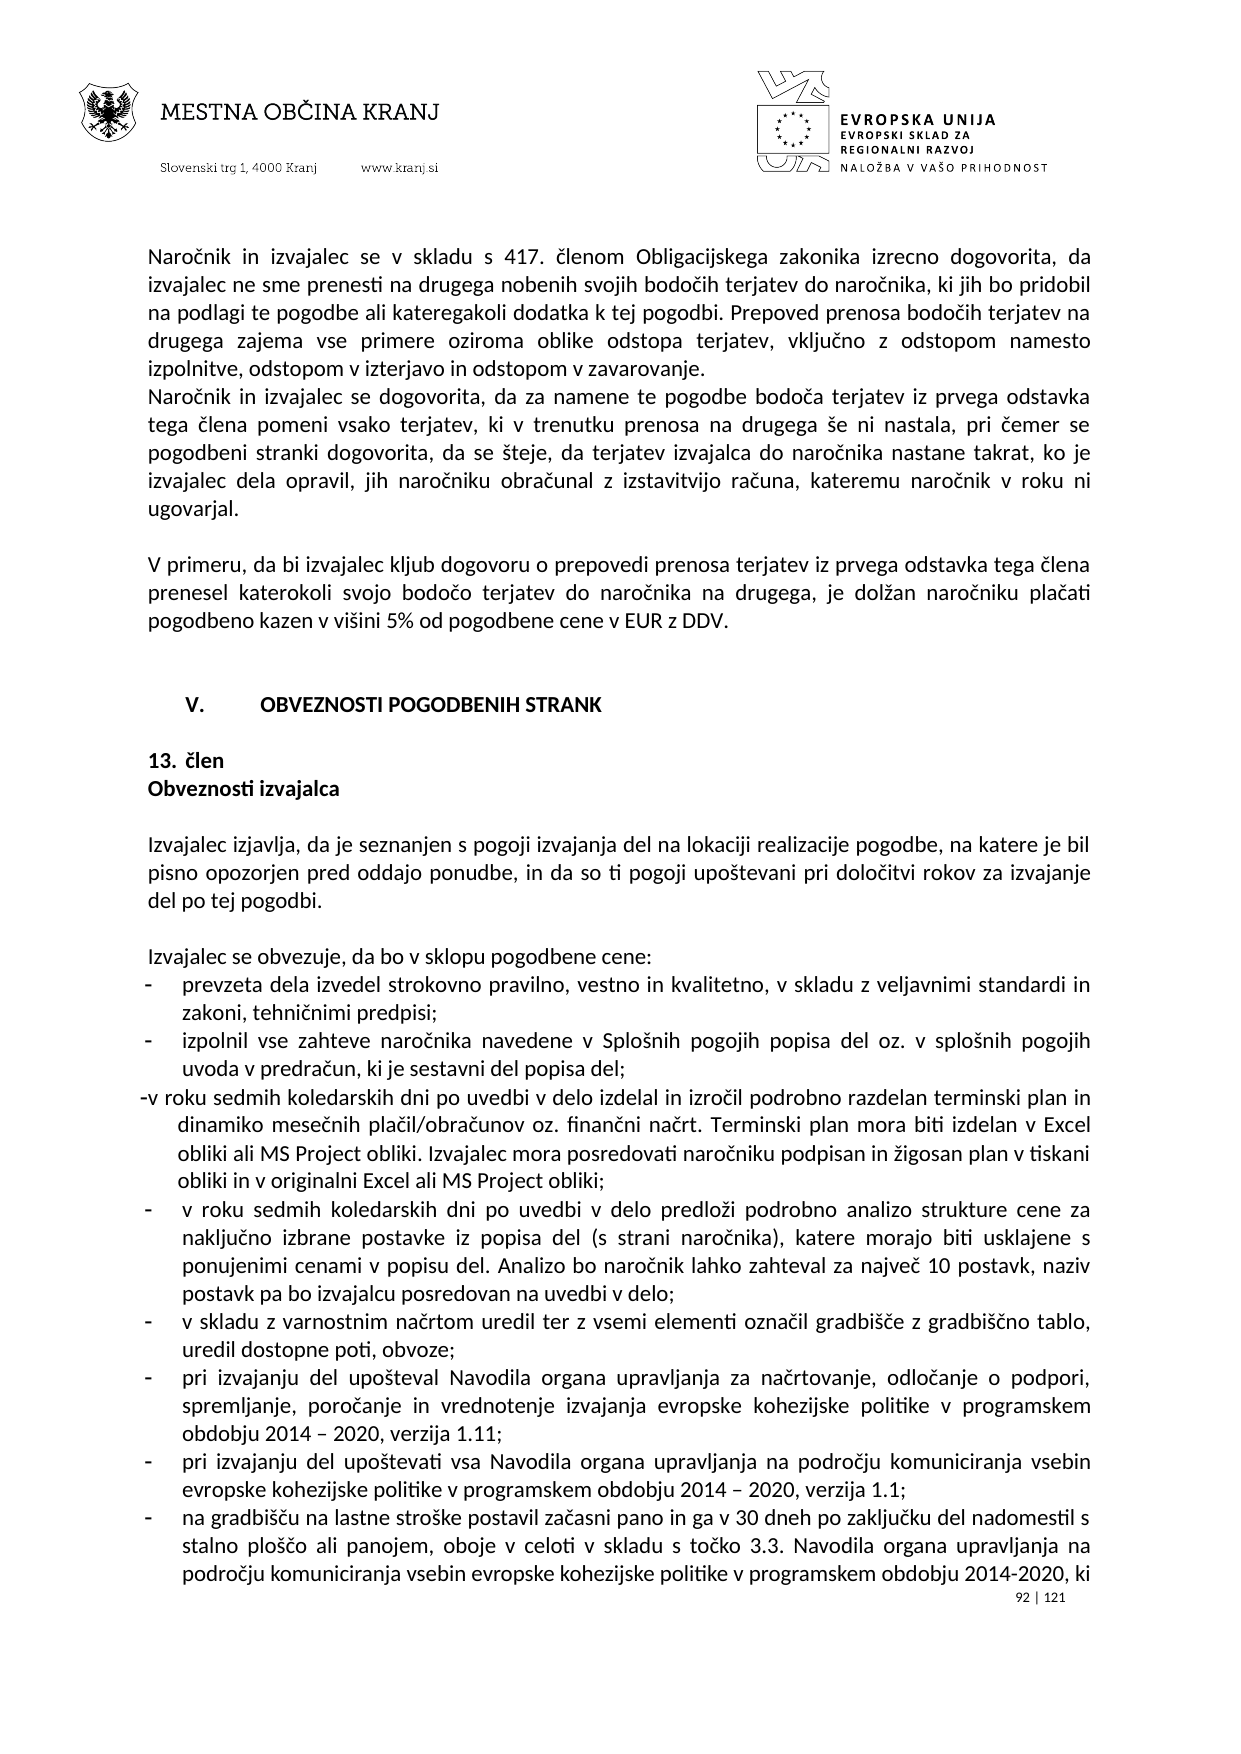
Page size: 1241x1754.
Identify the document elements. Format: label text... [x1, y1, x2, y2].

text Naročnik in izvajalec se dogovorita, da za namene te pogodbe bodoča terjatev iz prvega odstavka tega člena pomeni vsako terjatev, ki v trenutku prenosa na drugega še ni nastala, pri čemer se pogodbeni stranki dogovorita, da se šteje, da terjatev izvajalca do naročnika nastane takrat, ko je izvajalec dela opravil, jih naročniku obračunal z izstavitvijo računa, kateremu naročnik v roku ni ugovarjal. [148, 382, 1092, 522]
list pri izvajanju del upoštevati vsa Navodila organa upravljanja na področju komuniciranja vsebin evropske kohezijske politike v programskem obdobju 2014 – 2020, verzija 1.1; [144, 1447, 1092, 1503]
text Obveznosti izvajalca [148, 774, 1092, 802]
list člen [148, 746, 1092, 774]
list pri izvajanju del upošteval Navodila organa upravljanja za načrtovanje, odločanje o podpori, spremljanje, poročanje in vrednotenje izvajanja evropske kohezijske politike v programskem obdobju 2014 – 2020, verzija 1.11; [144, 1363, 1092, 1447]
text Izvajalec se obvezuje, da bo v sklopu pogodbene cene: [148, 942, 1092, 971]
list izpolnil vse zahteve naročnika navedene v Splošnih pogojih popisa del oz. v splošnih pogojih uvoda v predračun, ki je sestavni del popisa del; [144, 1027, 1092, 1083]
picture [0, 0, 1224, 231]
list v skladu z varnostnim načrtom uredil ter z vsemi elementi označil gradbišče z gradbiščno tablo, uredil dostopne poti, obvoze; [144, 1307, 1092, 1363]
list prevzeta dela izvedel strokovno pravilno, vestno in kvalitetno, v skladu z veljavnimi standardi in zakoni, tehničnimi predpisi; [144, 971, 1092, 1027]
text Izvajalec izjavlja, da je seznanjen s pogoji izvajanja del na lokaciji realizacije pogodbe, na katere je bil pisno opozorjen pred oddajo ponudbe, in da so ti pogoji upoštevani pri določitvi rokov za izvajanje del po tej pogodbi. [148, 830, 1092, 914]
list v roku sedmih koledarskih dni po uvedbi v delo predloži podrobno analizo strukture cene za naključno izbrane postavke iz popisa del (s strani naročnika), katere morajo biti usklajene s ponujenimi cenami v popisu del. Analizo bo naročnik lahko zahteval za največ 10 postavk, naziv postavk pa bo izvajalcu posredovan na uvedbi v delo; [144, 1195, 1092, 1307]
list v roku sedmih koledarskih dni po uvedbi v delo izdelal in izročil podrobno razdelan terminski plan in dinamiko mesečnih plačil/obračunov oz. finančni načrt. Terminski plan mora biti izdelan v Excel obliki ali MS Project obliki. Izvajalec mora posredovati naročniku podpisan in žigosan plan v tiskani obliki in v originalni Excel ali MS Project obliki; [140, 1083, 1092, 1195]
text Naročnik in izvajalec se v skladu s 417. členom Obligacijskega zakonika izrecno dogovorita, da izvajalec ne sme prenesti na drugega nobenih svojih bodočih terjatev do naročnika, ki jih bo pridobil na podlagi te pogodbe ali kateregakoli dodatka k tej pogodbi. Prepoved prenosa bodočih terjatev na drugega zajema vse primere oziroma oblike odstopa terjatev, vključno z odstopom namesto izpolnitve, odstopom v izterjavo in odstopom v zavarovanje. [148, 242, 1092, 382]
list OBVEZNOSTI POGODBENIH STRANK [185, 690, 1092, 718]
text V primeru, da bi izvajalec kljub dogovoru o prepovedi prenosa terjatev iz prvega odstavka tega člena prenesel katerokoli svojo bodočo terjatev do naročnika na drugega, je dolžan naročniku plačati pogodbeno kazen v višini 5% od pogodbene cene v EUR z DDV. [148, 550, 1092, 634]
